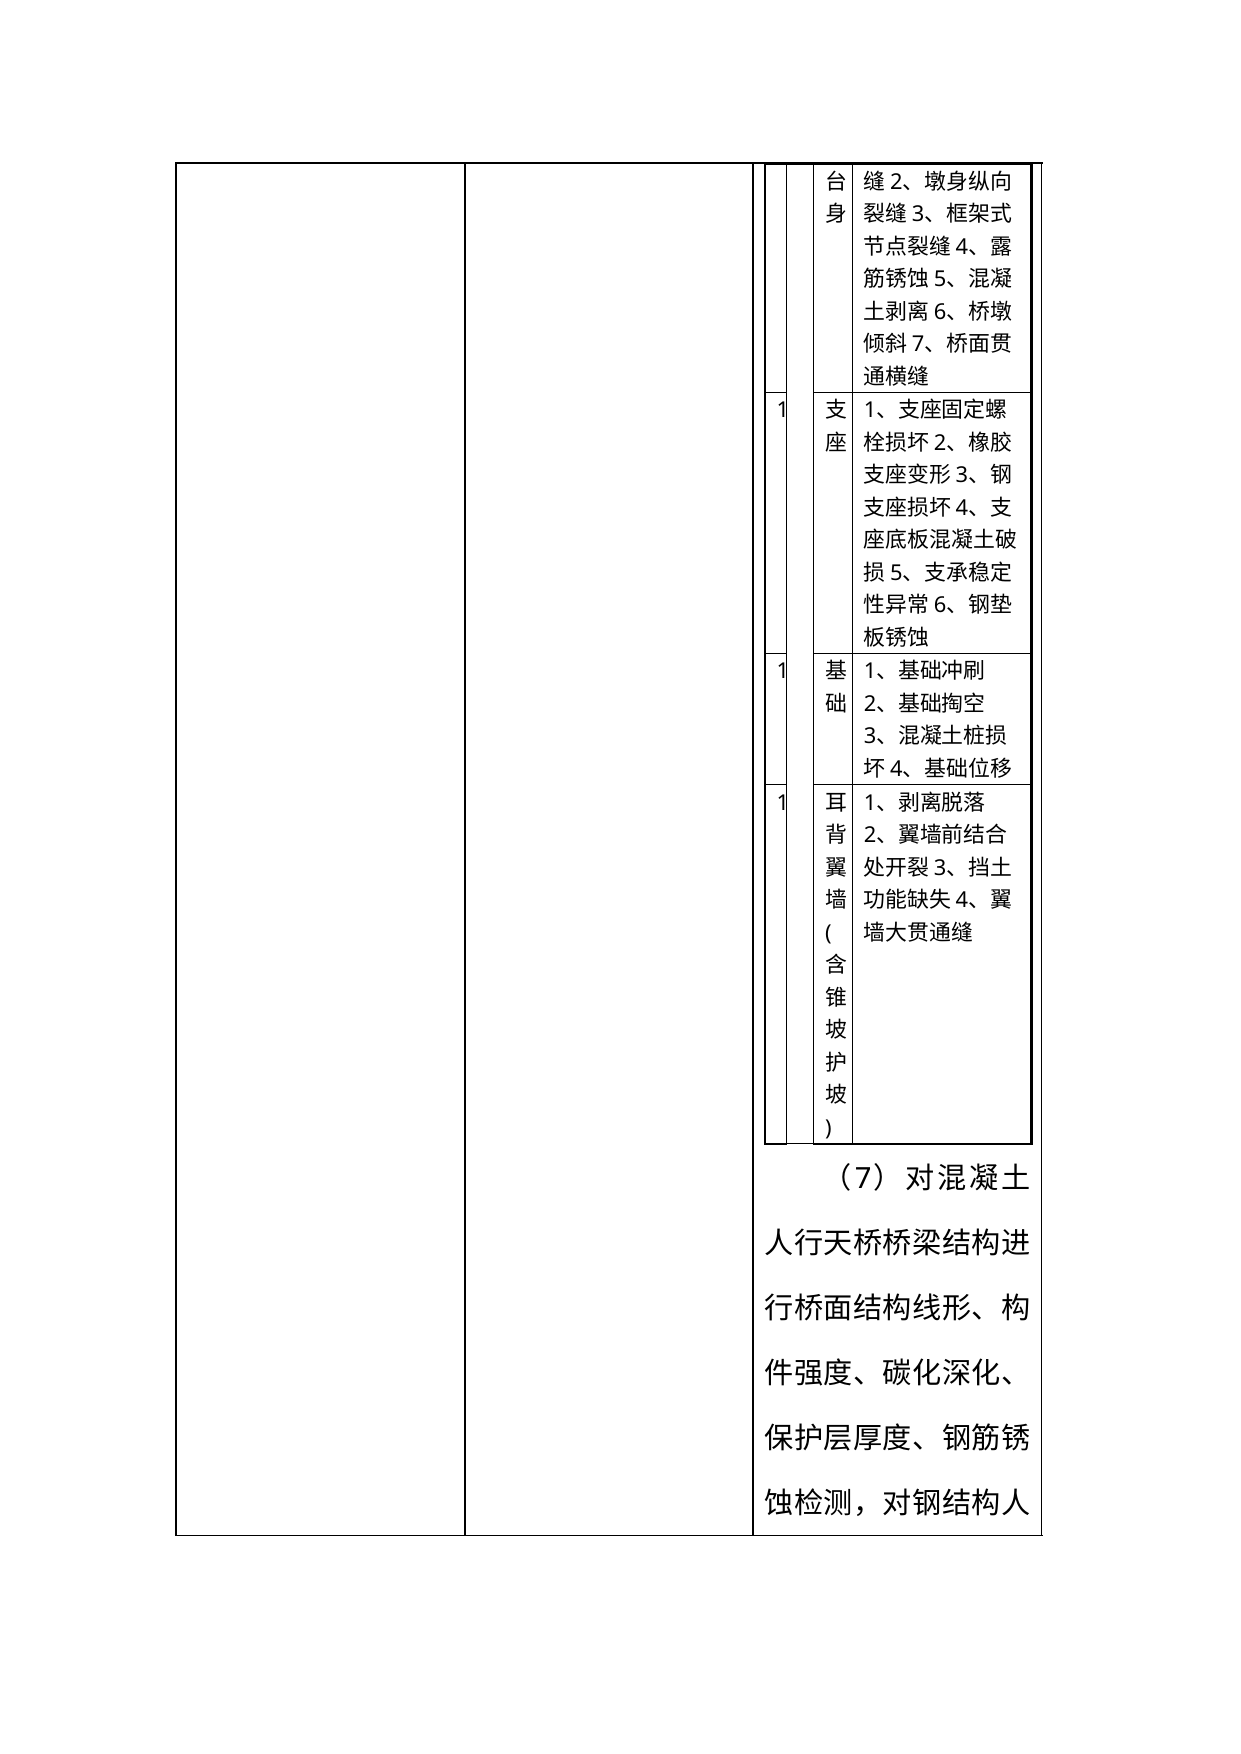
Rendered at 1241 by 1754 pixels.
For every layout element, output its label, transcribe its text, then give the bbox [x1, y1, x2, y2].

table_cell 1 [177, 164, 464, 1535]
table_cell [754, 164, 1041, 1535]
table_cell [466, 164, 752, 1535]
